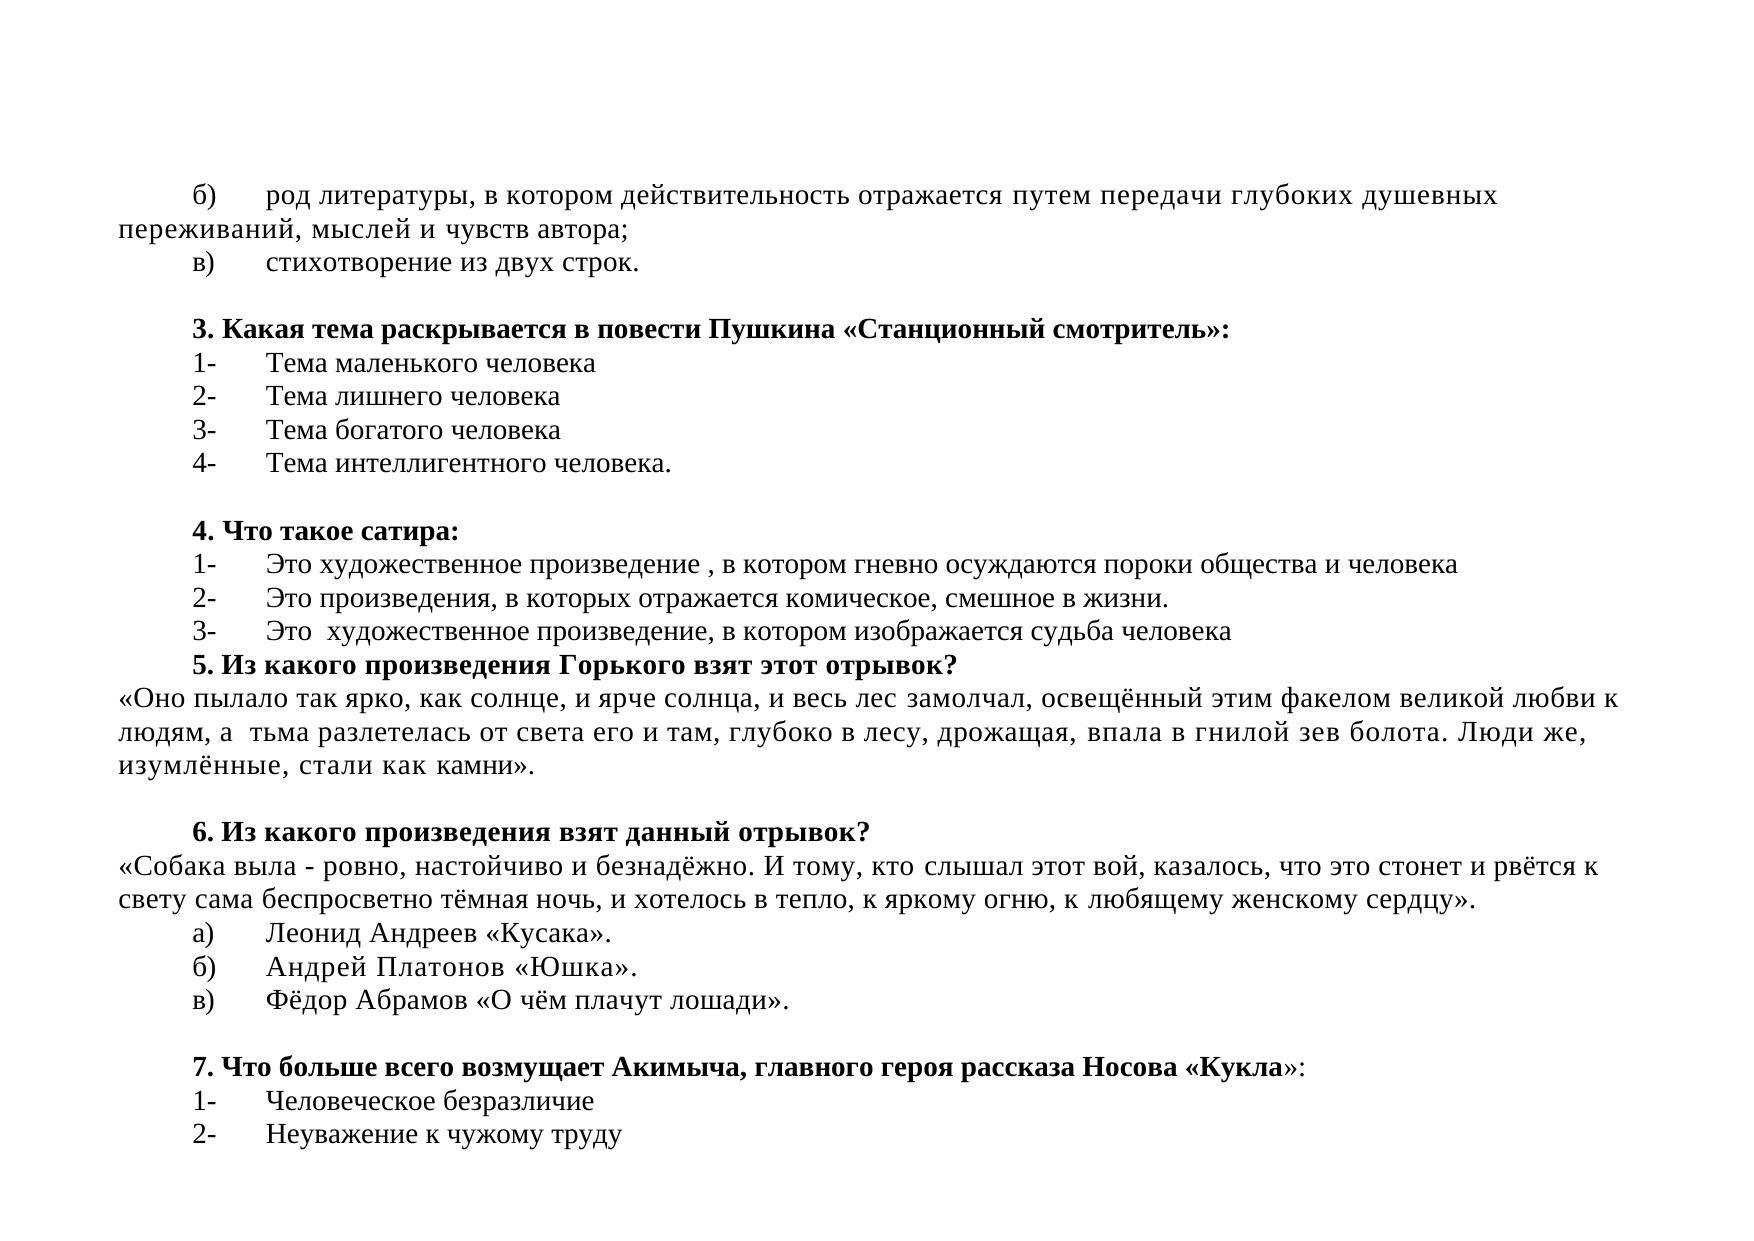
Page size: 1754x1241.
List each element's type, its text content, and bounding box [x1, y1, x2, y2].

list Это художественное произведение, в котором изображается судьба человека [118, 613, 1636, 647]
text 5. Из какого произведения Горького взят этот отрывок? «Оно пылало так ярко, как солнце, и ярче солнца, и весь лес замолчал, освещённый этим факелом великой любви к людям, а тьма разлетелась от света его и там, глубоко в лесу, дрожащая, впала в гнилой зев болота. Люди же, изумлённые, стали как камни». [118, 647, 1636, 781]
list 7. Что больше всего возмущает Акимыча, главного героя рассказа Носова «Кукла»: [118, 1049, 1636, 1083]
list 4. Что такое сатира: [118, 513, 1636, 546]
list Тема богатого человека [118, 412, 1636, 446]
list Это произведения, в которых отражается комическое, смешное в жизни. [118, 580, 1636, 613]
text в) стихотворение из двух строк. [118, 244, 1636, 278]
text б) Андрей Платонов «Юшка». [118, 949, 1636, 982]
list Неуважение к чужому труду [118, 1116, 1636, 1150]
list Тема лишнего человека [118, 378, 1636, 412]
text 6. Из какого произведения взят данный отрывок? «Собака выла - ровно, настойчиво и безнадёжно. И тому, кто слышал этот вой, казалось, что это стонет и рвётся к свету сама беспросветно тёмная ночь, и хотелось в тепло, к яркому огню, к любящему женскому сердцу». [118, 814, 1636, 915]
list Человеческое безразличие [118, 1083, 1636, 1116]
list Это художественное произведение , в котором гневно осуждаются пороки общества и человека [118, 546, 1636, 580]
text б) род литературы, в котором действительность отражается путем передачи глубоких душевных переживаний, мыслей и чувств автора; [118, 177, 1636, 244]
list Тема маленького человека [118, 345, 1636, 378]
list 3. Какая тема раскрывается в повести Пушкина «Станционный смотритель»: [118, 311, 1636, 345]
text а) Леонид Андреев «Кусака». [118, 915, 1636, 949]
list Тема интеллигентного человека. [118, 446, 1636, 479]
text в) Фёдор Абрамов «О чём плачут лошади». [118, 982, 1636, 1016]
